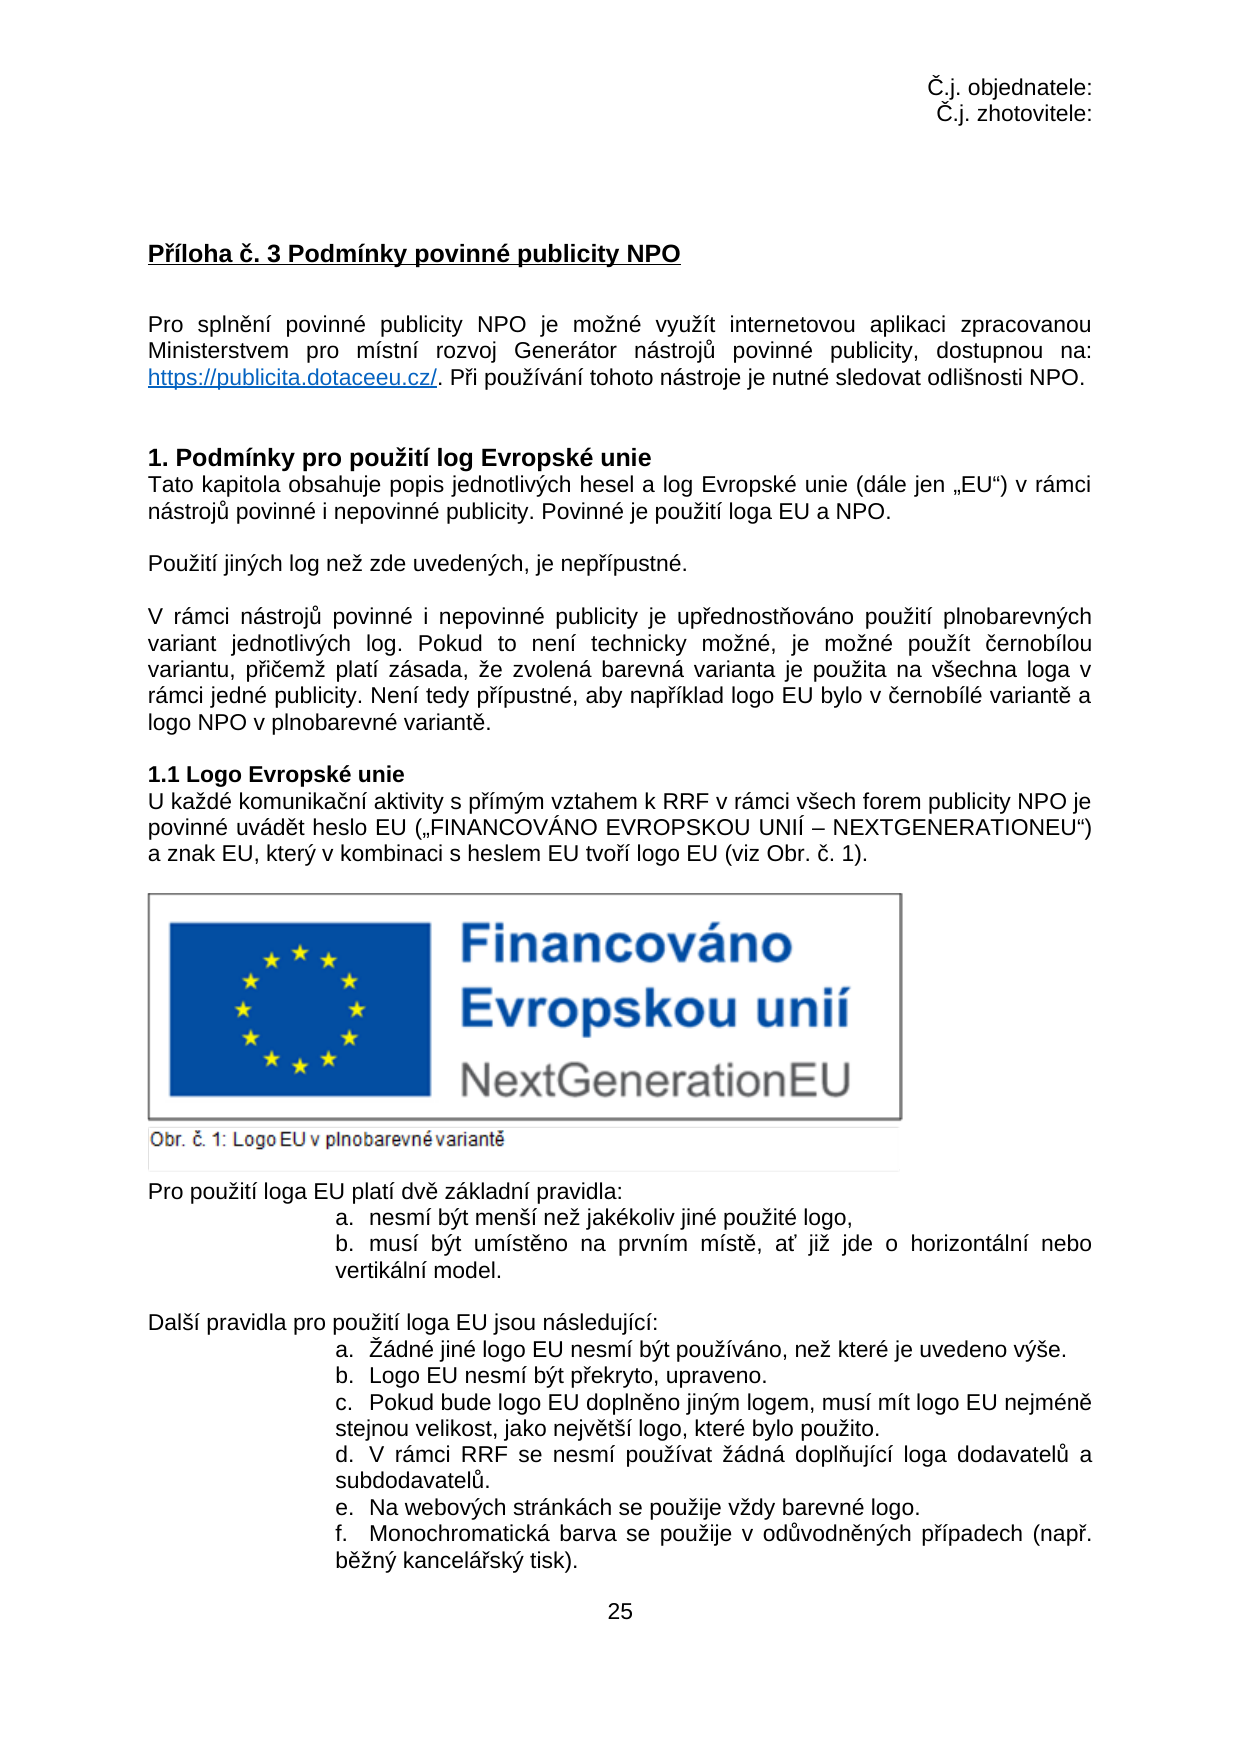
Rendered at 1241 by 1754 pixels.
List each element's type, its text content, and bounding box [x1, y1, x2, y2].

text Pro použití loga EU platí dvě základní pravidla: [148, 1178, 1093, 1204]
text Pro splnění povinné publicity NPO je možné využít internetovou aplikaci zpracovanou Ministerstvem pro místní rozvoj Generátor nástrojů povinné publicity, dostupnou na: https://publicita.dotaceeu.cz/. Při používání tohoto nástroje je nutné sledovat odlišnosti NPO. [148, 311, 1093, 390]
text U každé komunikační aktivity s přímým vztahem k RRF v rámci všech forem publicity NPO je povinné uvádět heslo EU („FINANCOVÁNO EVROPSKOU UNIÍ – NEXTGENERATIONEU“) a znak EU, který v kombinaci s heslem EU tvoří logo EU (viz Obr. č. 1). [148, 788, 1093, 867]
text V rámci nástrojů povinné i nepovinné publicity je upřednostňováno použití plnobarevných variant jednotlivých log. Pokud to není technicky možné, je možné použít černobílou variantu, přičemž platí zásada, že zvolená barevná varianta je použita na všechna loga v rámci jedné publicity. Není tedy přípustné, aby například logo EU bylo v černobílé variantě a logo NPO v plnobarevné variantě. [148, 603, 1093, 735]
list Pokud bude logo EU doplněno jiným logem, musí mít logo EU nejméně stejnou velikost, jako největší logo, které bylo použito. [335, 1388, 1093, 1441]
text Použití jiných log než zde uvedených, je nepřípustné. [148, 550, 1093, 577]
list Monochromatická barva se použije v odůvodněných případech (např. běžný kancelářský tisk). [335, 1520, 1093, 1573]
text Tato kapitola obsahuje popis jednotlivých hesel a log Evropské unie (dále jen „EU“) v rámci nástrojů povinné i nepovinné publicity. Povinné je použití loga EU a NPO. [148, 471, 1093, 524]
list nesmí být menší než jakékoliv jiné použité logo, [335, 1204, 1093, 1230]
text 1.1 Logo Evropské unie [148, 761, 1093, 788]
list Na webových stránkách se použije vždy barevné logo. [335, 1494, 1093, 1520]
text Další pravidla pro použití loga EU jsou následující: [148, 1309, 1093, 1336]
list Logo EU nesmí být překryto, upraveno. [335, 1362, 1093, 1388]
list V rámci RRF se nesmí používat žádná doplňující loga dodavatelů a subdodavatelů. [335, 1441, 1093, 1494]
text 1. Podmínky pro použití log Evropské unie [148, 443, 1093, 471]
list musí být umístěno na prvním místě, ať již jde o horizontální nebo vertikální model. [335, 1230, 1093, 1283]
list Žádné jiné logo EU nesmí být používáno, než které je uvedeno výše. [335, 1336, 1093, 1362]
picture [147, 893, 906, 1173]
text Příloha č. 3 Podmínky povinné publicity NPO [148, 239, 1093, 268]
